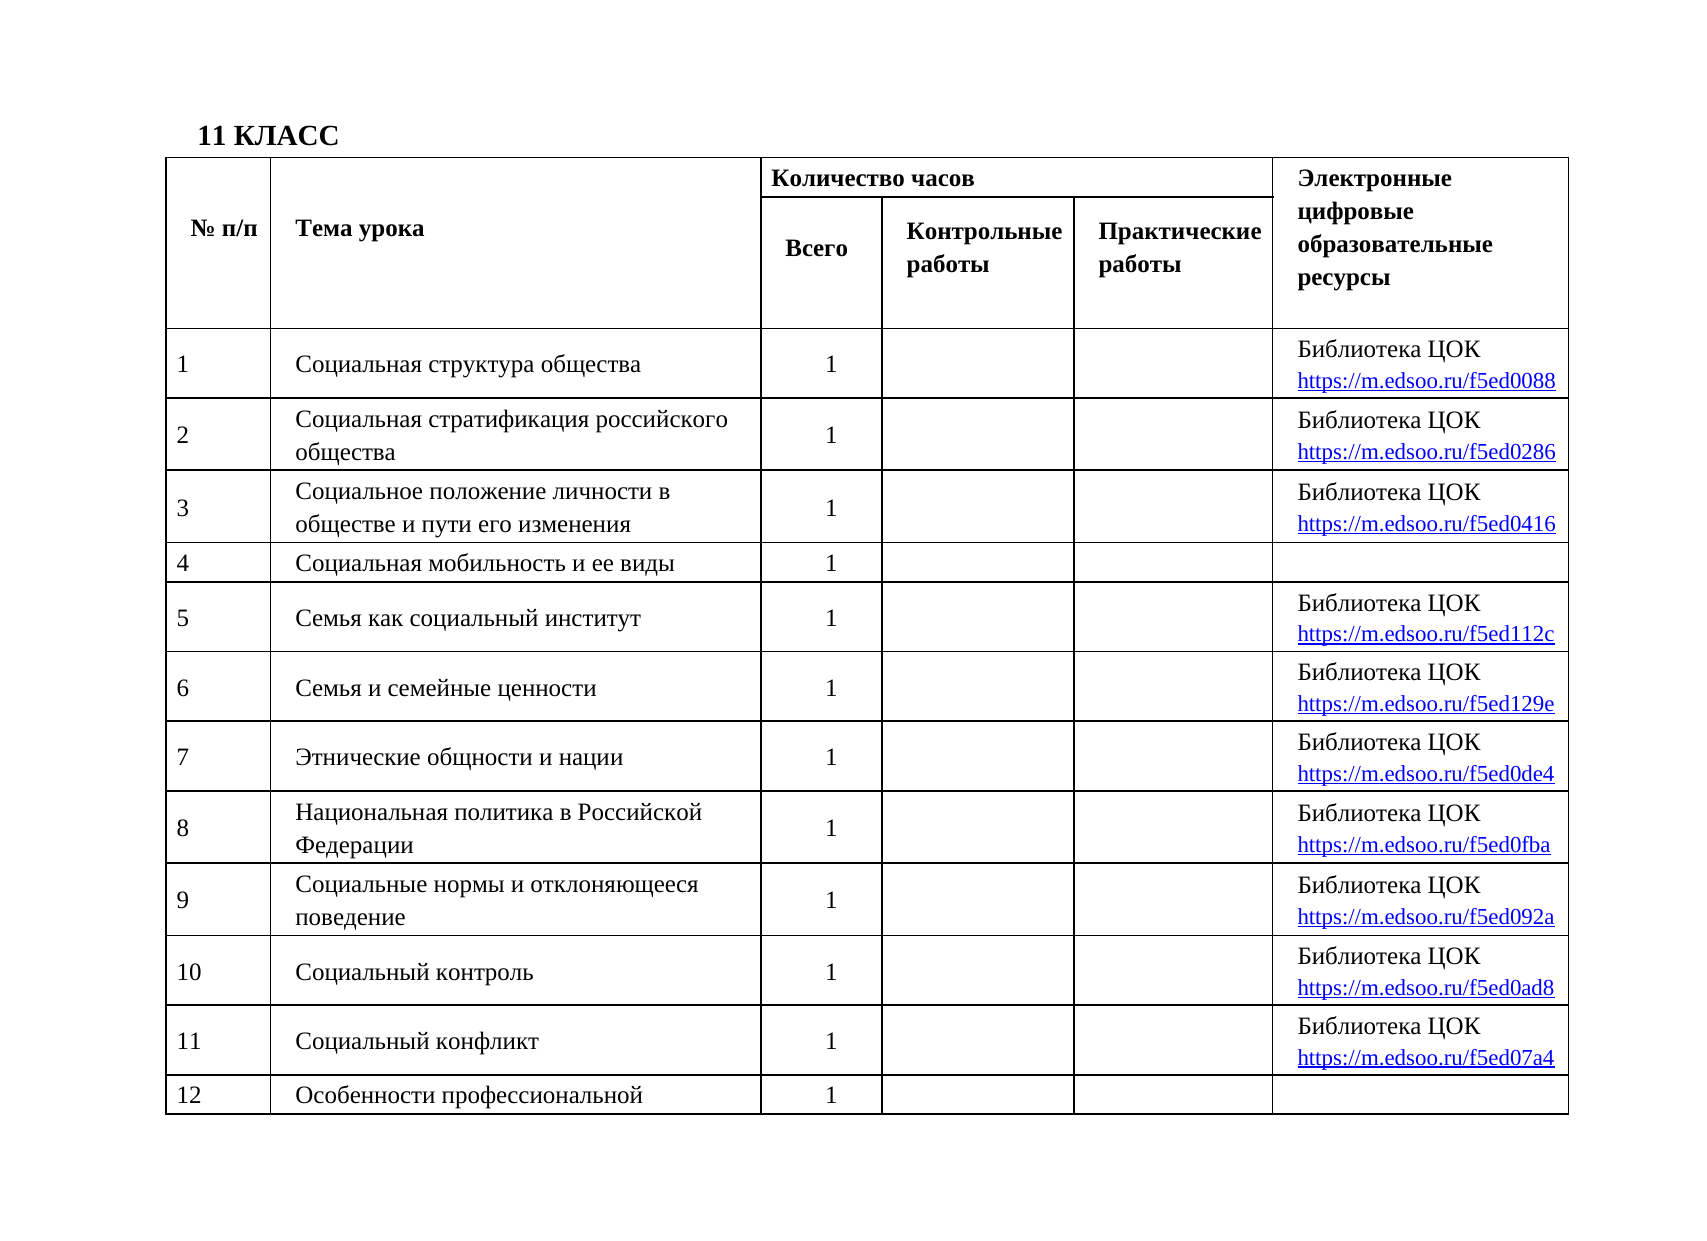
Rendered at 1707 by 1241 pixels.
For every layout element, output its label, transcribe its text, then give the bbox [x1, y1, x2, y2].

table_cell 6 [167, 652, 270, 720]
text 11 КЛАСС [190, 118, 1618, 152]
table_cell [1075, 471, 1272, 542]
table_cell 3 [167, 471, 270, 542]
table_cell 1 [762, 1006, 881, 1074]
table_cell 11 [167, 1006, 270, 1074]
table_cell 10 [167, 936, 270, 1004]
table_cell 12 [167, 1076, 270, 1113]
table_cell [883, 652, 1073, 720]
table_cell 1 [762, 329, 881, 397]
table_cell Всего [762, 198, 881, 327]
table_cell [883, 329, 1073, 397]
table_cell Этнические общности и нации [271, 722, 760, 790]
table_cell 8 [167, 792, 270, 862]
table_cell [1075, 652, 1272, 720]
table_cell Семья и семейные ценности [271, 652, 760, 720]
table_cell [883, 399, 1073, 469]
table_cell Социальная стратификация российского общества [271, 399, 760, 469]
table_cell Социальный контроль [271, 936, 760, 1004]
table_cell [883, 583, 1073, 651]
table_cell 1 [762, 936, 881, 1004]
table_cell Библиотека ЦОК https://m.edsoo.ru/f5ed0088 [1273, 329, 1568, 397]
table_cell [1273, 1076, 1568, 1113]
table_cell Библиотека ЦОК https://m.edsoo.ru/f5ed092a [1273, 864, 1568, 935]
table_cell Социальное положение личности в обществе и пути его изменения [271, 471, 760, 542]
table_cell Социальный конфликт [271, 1006, 760, 1074]
table_cell Библиотека ЦОК https://m.edsoo.ru/f5ed0fba [1273, 792, 1568, 862]
table_cell 5 [167, 583, 270, 651]
table_header Электронные цифровые образовательные ресурсы [1273, 158, 1568, 327]
table_cell Библиотека ЦОК https://m.edsoo.ru/f5ed129e [1273, 652, 1568, 720]
table_cell Семья как социальный институт [271, 583, 760, 651]
table_cell [1075, 936, 1272, 1004]
table_cell Социальная структура общества [271, 329, 760, 397]
table_cell Национальная политика в Российской Федерации [271, 792, 760, 862]
table_cell [1075, 543, 1272, 581]
table_cell 7 [167, 722, 270, 790]
table_header Тема урока [271, 158, 760, 327]
table_cell [1075, 1076, 1272, 1113]
table_cell [1075, 1006, 1272, 1074]
table_cell Библиотека ЦОК https://m.edsoo.ru/f5ed0de4 [1273, 722, 1568, 790]
table_cell [1273, 543, 1568, 581]
table_cell [883, 1006, 1073, 1074]
table_cell Библиотека ЦОК https://m.edsoo.ru/f5ed0ad8 [1273, 936, 1568, 1004]
table_cell Практические работы [1075, 198, 1272, 327]
table_cell Социальные нормы и отклоняющееся поведение [271, 864, 760, 935]
table_cell [883, 543, 1073, 581]
table_cell 2 [167, 399, 270, 469]
table_cell Контрольные работы [883, 198, 1073, 327]
table_cell [883, 1076, 1073, 1113]
table_cell 4 [167, 543, 270, 581]
table_cell Библиотека ЦОК https://m.edsoo.ru/f5ed0416 [1273, 471, 1568, 542]
table_cell Библиотека ЦОК https://m.edsoo.ru/f5ed112c [1273, 583, 1568, 651]
table_cell 1 [762, 722, 881, 790]
table_cell 1 [167, 329, 270, 397]
table_cell [1075, 864, 1272, 935]
table_cell 9 [167, 864, 270, 935]
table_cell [271, 1076, 760, 1113]
table_cell 1 [762, 583, 881, 651]
table_cell [883, 792, 1073, 862]
table_cell Библиотека ЦОК https://m.edsoo.ru/f5ed0286 [1273, 399, 1568, 469]
table_cell [883, 936, 1073, 1004]
table_cell Социальная мобильность и ее виды [271, 543, 760, 581]
table_cell 1 [762, 652, 881, 720]
table_cell Библиотека ЦОК https://m.edsoo.ru/f5ed07a4 [1273, 1006, 1568, 1074]
table_cell [1075, 329, 1272, 397]
table_header № п/п [167, 158, 270, 327]
table_cell [1075, 722, 1272, 790]
table_cell 1 [762, 543, 881, 581]
table_cell [1075, 583, 1272, 651]
table_cell 1 [762, 399, 881, 469]
table_cell [883, 722, 1073, 790]
table_header Количество часов [762, 158, 1272, 196]
table_cell 1 [762, 471, 881, 542]
table_cell [883, 864, 1073, 935]
table_cell [1075, 792, 1272, 862]
table_cell [883, 471, 1073, 542]
table_cell 1 [762, 792, 881, 862]
table_cell 1 [762, 1076, 881, 1113]
table_cell 1 [762, 864, 881, 935]
table_cell [1075, 399, 1272, 469]
